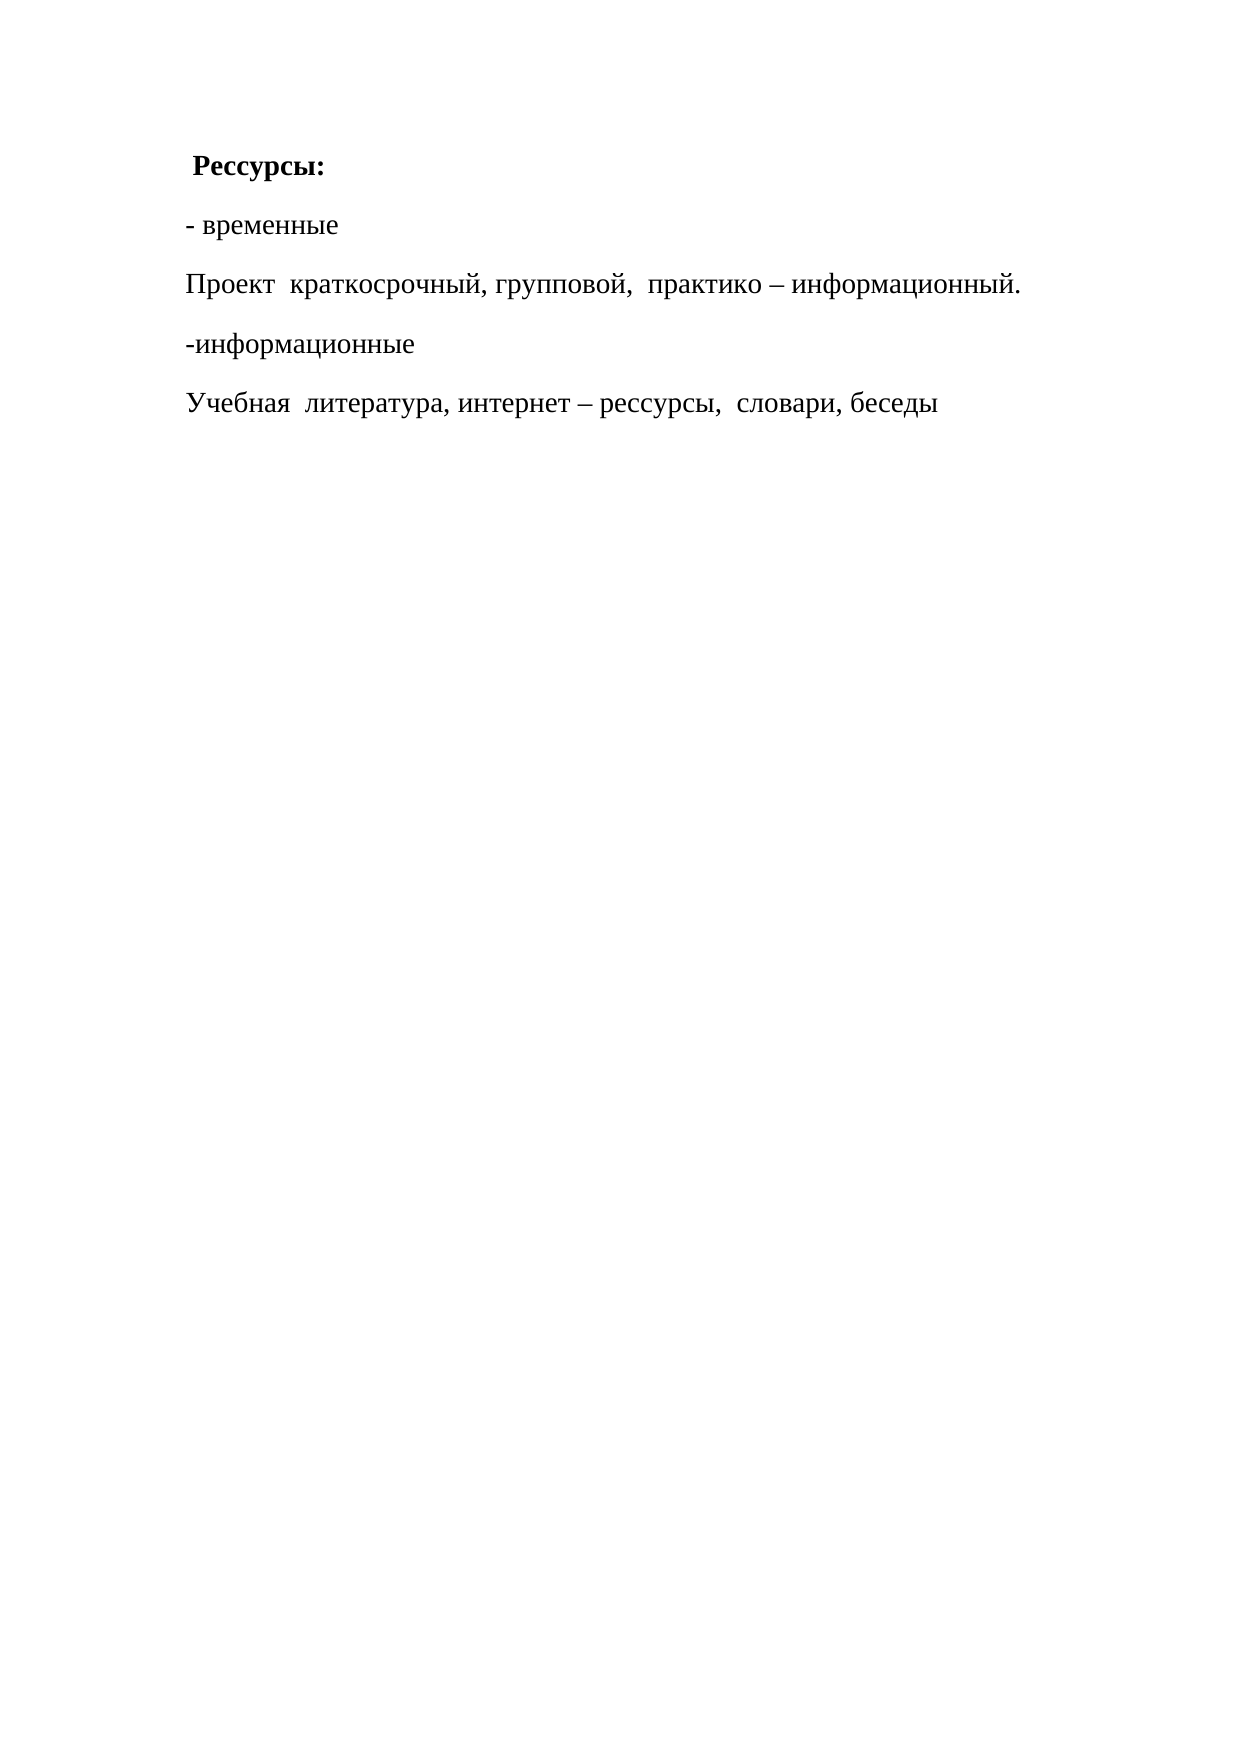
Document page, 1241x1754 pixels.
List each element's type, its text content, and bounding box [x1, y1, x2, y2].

text Рессурсы: [185, 148, 1092, 181]
text Проект краткосрочный, групповой, практико – информационный. [185, 266, 1092, 300]
text Учебная литература, интернет – рессурсы, словари, беседы [185, 385, 1092, 419]
text -информационные [185, 326, 1092, 359]
text - временные [185, 207, 1092, 241]
